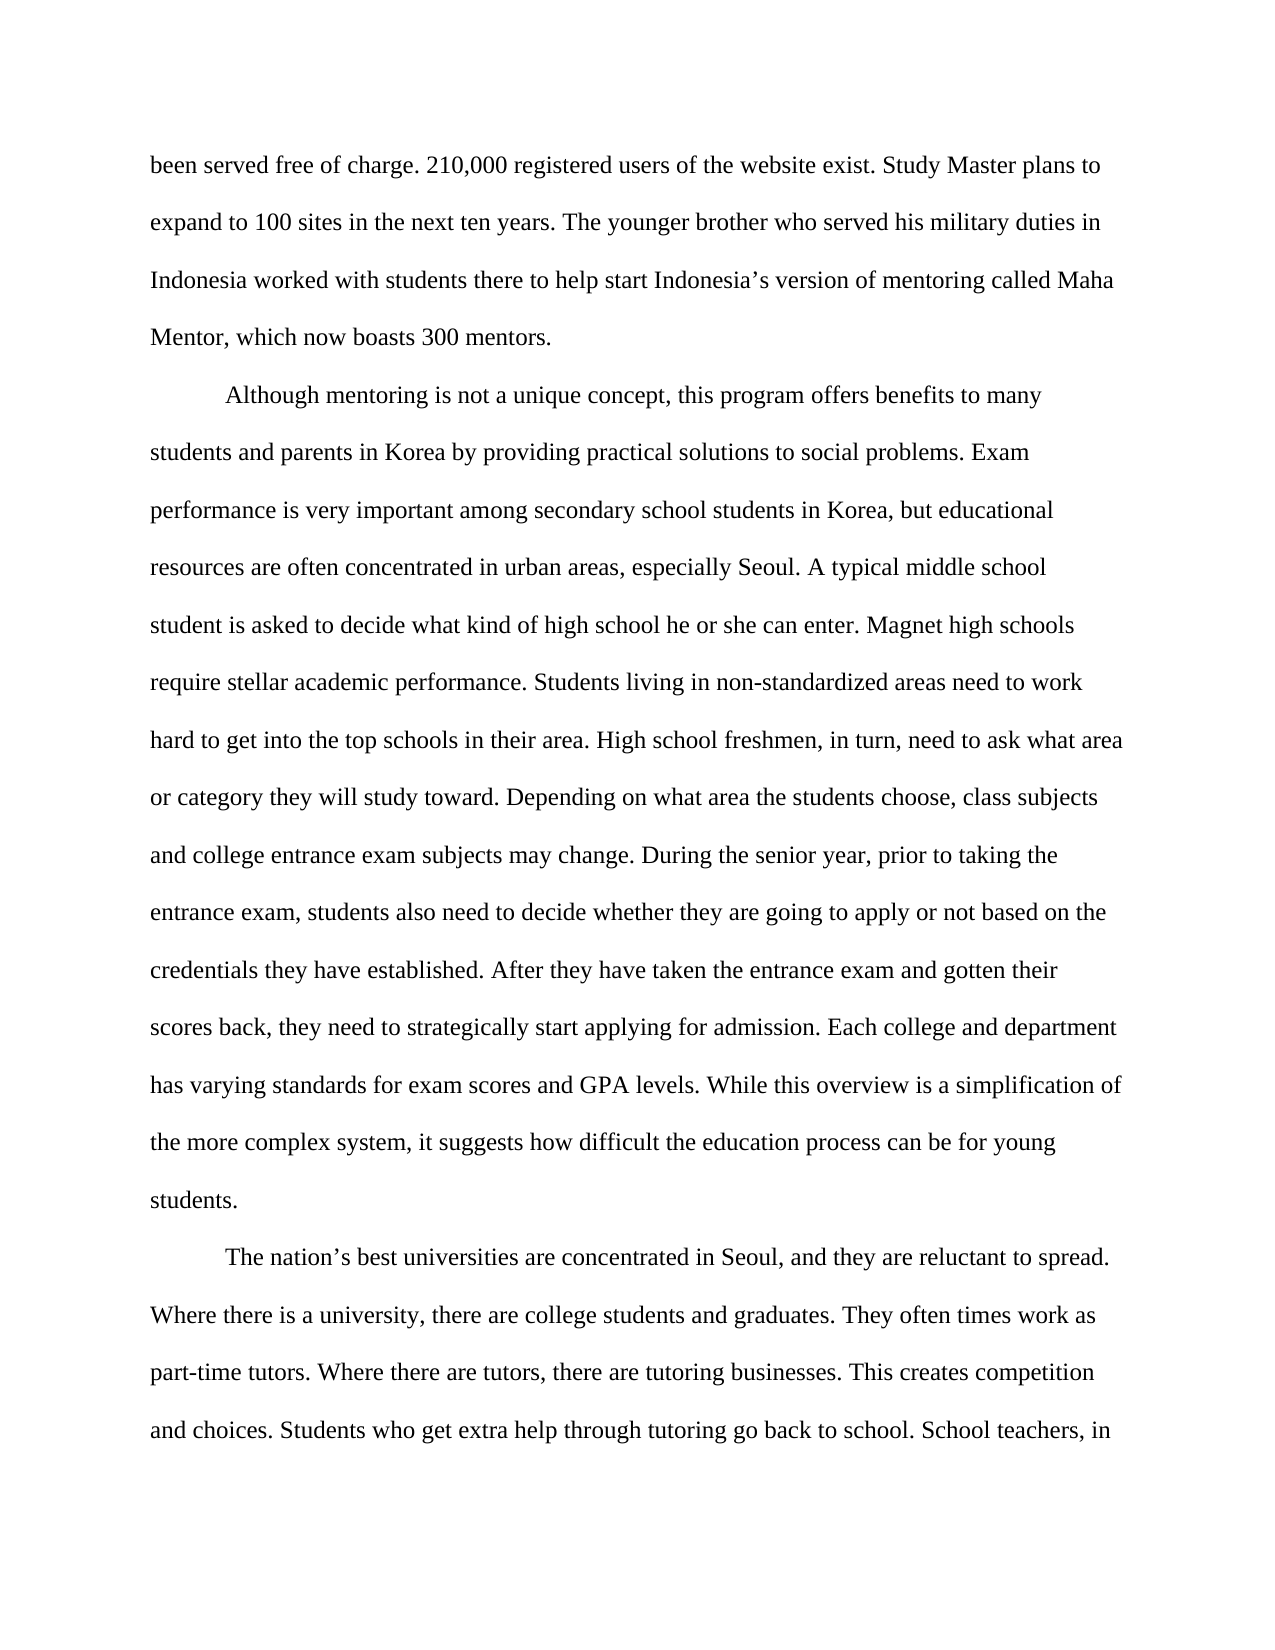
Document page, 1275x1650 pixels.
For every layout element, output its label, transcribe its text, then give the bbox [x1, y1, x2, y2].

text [150, 150, 1125, 351]
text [150, 1242, 1125, 1444]
text Although mentoring is not a unique concept, this program offers benefits to many students and parents in Korea by providing practical solutions to social problems. Exam performance is very important among secondary school students in Korea, but educational resources are often concentrated in urban areas, especially Seoul. A typical middle school student is asked to decide what kind of high school he or she can enter. Magnet high schools require stellar academic performance. Students living in non-standardized areas need to work hard to get into the top schools in their area. High school freshmen, in turn, need to ask what area or category they will study toward. Depending on what area the students choose, class subjects and college entrance exam subjects may change. During the senior year, prior to taking the entrance exam, students also need to decide whether they are going to apply or not based on the credentials they have established. After they have taken the entrance exam and gotten their scores back, they need to strategically start applying for admission. Each college and department has varying standards for exam scores and GPA levels. While this overview is a simplification of the more complex system, it suggests how difficult the education process can be for young students. [150, 380, 1125, 1214]
